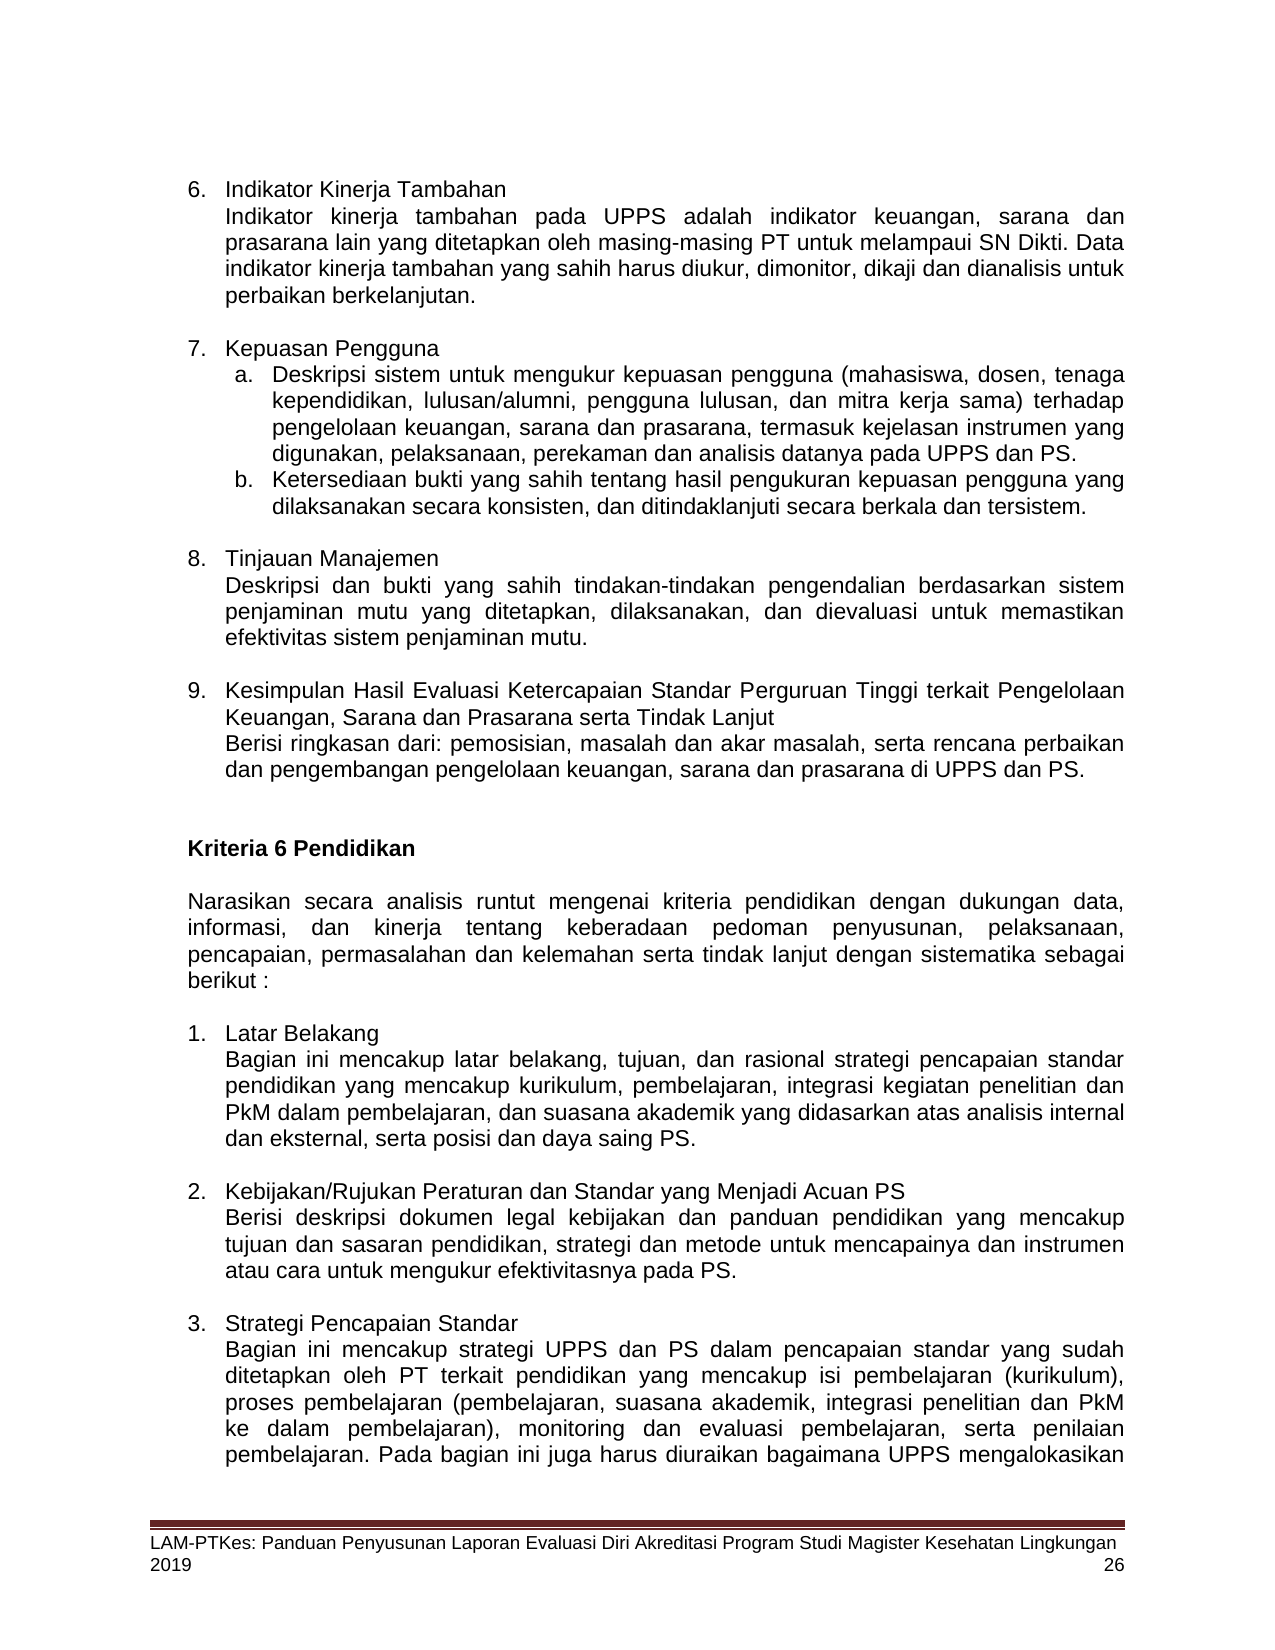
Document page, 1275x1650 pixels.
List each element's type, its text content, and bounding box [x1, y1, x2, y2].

list Kesimpulan Hasil Evaluasi Ketercapaian Standar Perguruan Tinggi terkait Pengelolaan Keuangan, Sarana dan Prasarana serta Tindak Lanjut [187, 677, 1125, 730]
list Kepuasan Pengguna [187, 334, 1125, 361]
list Deskripsi sistem untuk mengukur kepuasan pengguna (mahasiswa, dosen, tenaga kependidikan, lulusan/alumni, pengguna lulusan, dan mitra kerja sama) terhadap pengelolaan keuangan, sarana dan prasarana, termasuk kejelasan instrumen yang digunakan, pelaksanaan, perekaman dan analisis datanya pada UPPS dan PS. [234, 361, 1125, 466]
list Tinjauan Manajemen [187, 545, 1125, 572]
subtitle Kriteria 6 Pendidikan [187, 835, 1125, 862]
text Bagian ini mencakup latar belakang, tujuan, dan rasional strategi pencapaian standar pendidikan yang mencakup kurikulum, pembelajaran, integrasi kegiatan penelitian dan PkM dalam pembelajaran, dan suasana akademik yang didasarkan atas analisis internal dan eksternal, serta posisi dan daya saing PS. [225, 1046, 1125, 1151]
text Indikator kinerja tambahan pada UPPS adalah indikator keuangan, sarana dan prasarana lain yang ditetapkan oleh masing-masing PT untuk melampaui SN Dikti. Data indikator kinerja tambahan yang sahih harus diukur, dimonitor, dikaji dan dianalisis untuk perbaikan berkelanjutan. [225, 203, 1125, 308]
list Strategi Pencapaian Standar [187, 1309, 1125, 1336]
text Berisi deskripsi dokumen legal kebijakan dan panduan pendidikan yang mencakup tujuan dan sasaran pendidikan, strategi dan metode untuk mencapainya dan instrumen atau cara untuk mengukur efektivitasnya pada PS. [225, 1204, 1125, 1283]
list Ketersediaan bukti yang sahih tentang hasil pengukuran kepuasan pengguna yang dilaksanakan secara konsisten, dan ditindaklanjuti secara berkala dan tersistem. [234, 466, 1125, 519]
text Berisi ringkasan dari: pemosisian, masalah dan akar masalah, serta rencana perbaikan dan pengembangan pengelolaan keuangan, sarana dan prasarana di UPPS dan PS. [225, 730, 1125, 782]
list Latar Belakang [187, 1020, 1125, 1046]
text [225, 1336, 1125, 1468]
text Narasikan secara analisis runtut mengenai kriteria pendidikan dengan dukungan data, informasi, dan kinerja tentang keberadaan pedoman penyusunan, pelaksanaan, pencapaian, permasalahan dan kelemahan serta tindak lanjut dengan sistematika sebagai berikut : [187, 888, 1125, 993]
list Indikator Kinerja Tambahan [187, 176, 1125, 203]
text Deskripsi dan bukti yang sahih tindakan-tindakan pengendalian berdasarkan sistem penjaminan mutu yang ditetapkan, dilaksanakan, dan dievaluasi untuk memastikan efektivitas sistem penjaminan mutu. [225, 572, 1125, 651]
list Kebijakan/Rujukan Peraturan dan Standar yang Menjadi Acuan PS [187, 1178, 1125, 1204]
